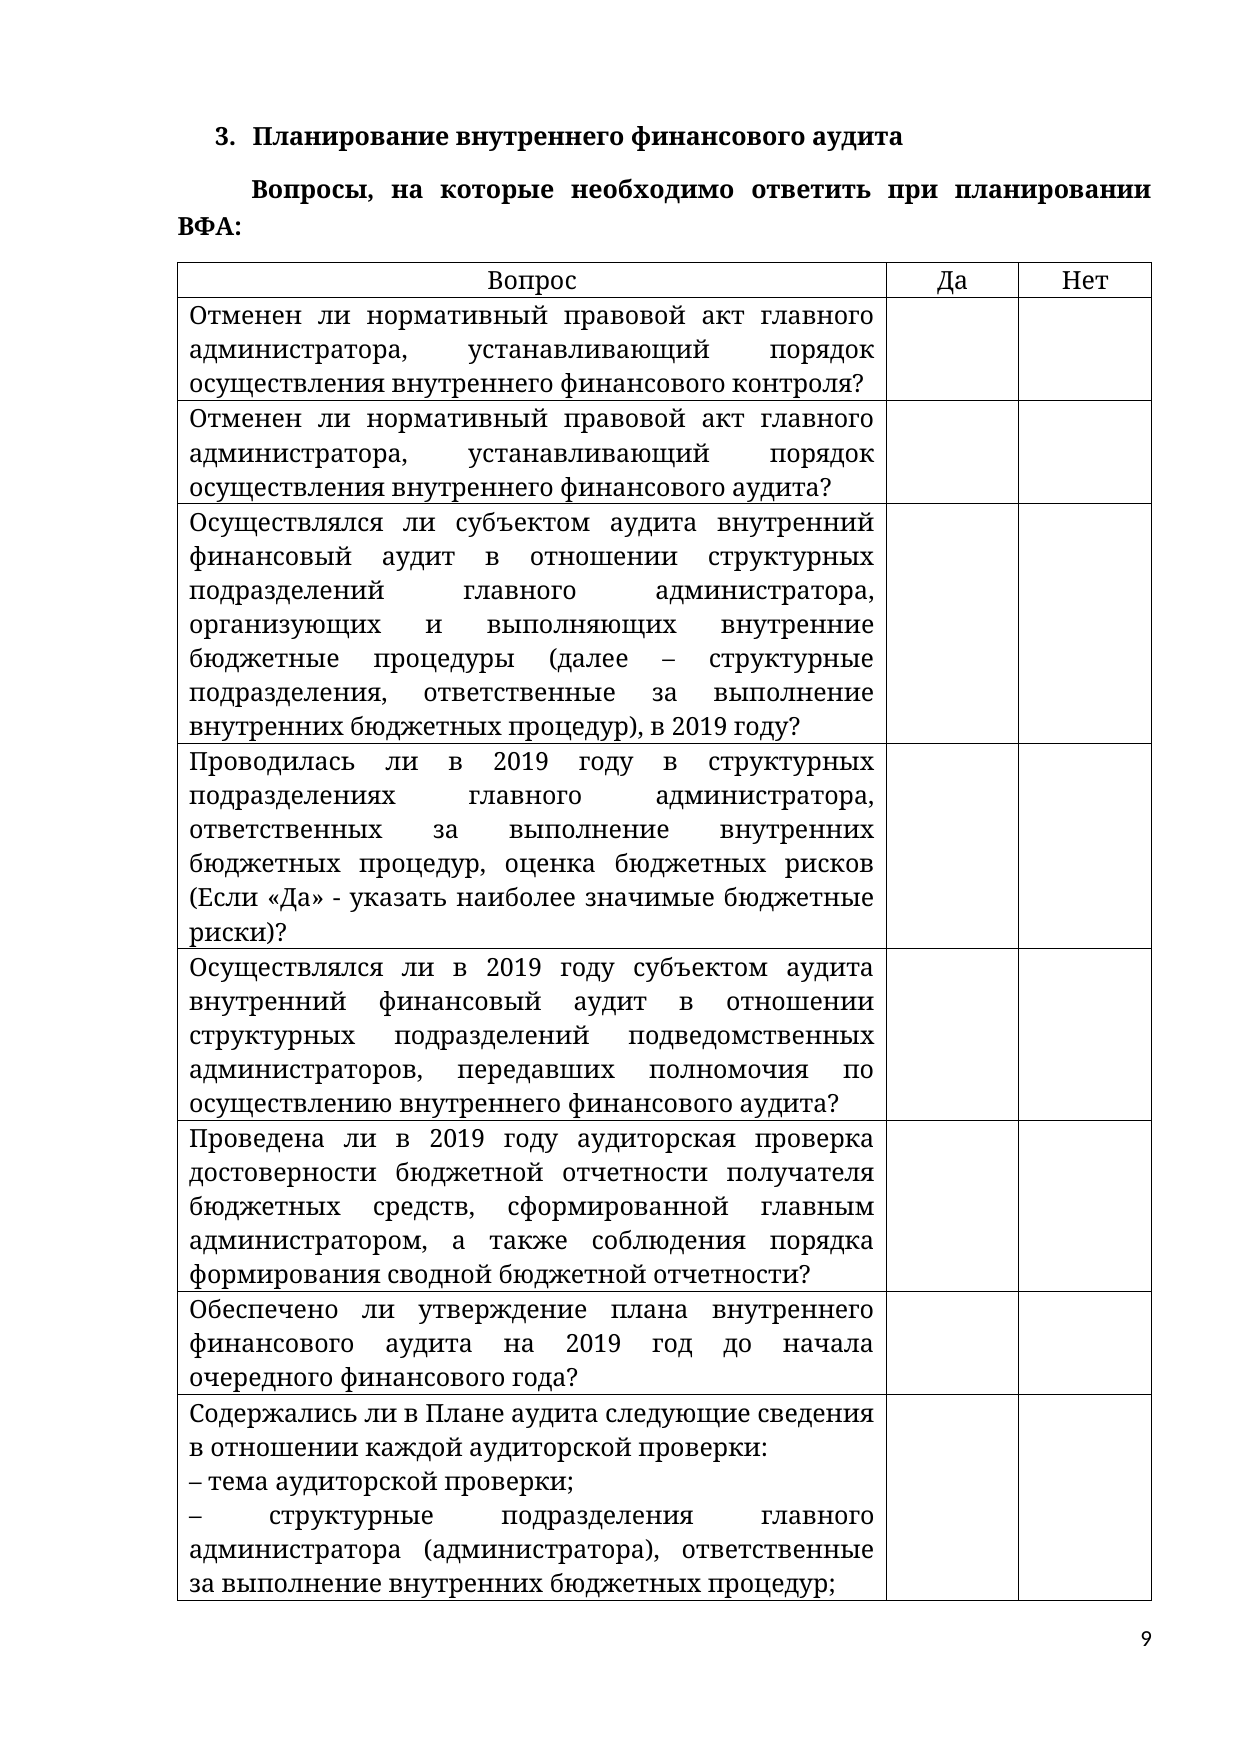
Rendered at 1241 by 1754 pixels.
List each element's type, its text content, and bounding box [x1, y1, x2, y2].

table_cell [1019, 298, 1151, 400]
table_cell [1019, 949, 1151, 1119]
table_cell [887, 1292, 1018, 1394]
text Вопросы, на которые необходимо ответить при планировании ВФА: [177, 172, 1152, 242]
table_cell Осуществлялся ли в 2019 году субъектом аудита внутренний финансовый аудит в отношении структурных подразделений подведомственных администраторов, передавших полномочия по осуществлению внутреннего финансового аудита? [178, 949, 886, 1119]
table_cell [887, 401, 1018, 503]
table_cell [178, 1395, 886, 1599]
table_cell [1019, 1292, 1151, 1394]
table_cell Отменен ли нормативный правовой акт главного администратора, устанавливающий порядок осуществления внутреннего финансового аудита? [178, 401, 886, 503]
table_cell [1019, 744, 1151, 948]
table_cell Проводилась ли в 2019 году в структурных подразделениях главного администратора, ответственных за выполнение внутренних бюджетных процедур, оценка бюджетных рисков (Если «Да» - указать наиболее значимые бюджетные риски)? [178, 744, 886, 948]
table_cell Осуществлялся ли субъектом аудита внутренний финансовый аудит в отношении структурных подразделений главного администратора, организующих и выполняющих внутренние бюджетные процедуры (далее – структурные подразделения, ответственные за выполнение внутренних бюджетных процедур), в 2019 году? [178, 504, 886, 743]
table_header Да [887, 263, 1018, 297]
table_header Нет [1019, 263, 1151, 297]
table_cell [887, 1121, 1018, 1291]
table_cell [1019, 504, 1151, 743]
list Планирование внутреннего финансового аудита [215, 118, 1152, 152]
table_cell Проведена ли в 2019 году аудиторская проверка достоверности бюджетной отчетности получателя бюджетных средств, сформированной главным администратором, а также соблюдения порядка формирования сводной бюджетной отчетности? [178, 1121, 886, 1291]
table_cell Обеспечено ли утверждение плана внутреннего финансового аудита на 2019 год до начала очередного финансового года? [178, 1292, 886, 1394]
table_header Вопрос [178, 263, 886, 297]
table_cell [1019, 1121, 1151, 1291]
table_cell [887, 1395, 1018, 1599]
table_cell [887, 504, 1018, 743]
table_cell [887, 949, 1018, 1119]
table_cell [1019, 401, 1151, 503]
table_cell [1019, 1395, 1151, 1599]
table_cell [887, 744, 1018, 948]
table_cell [887, 298, 1018, 400]
table_cell Отменен ли нормативный правовой акт главного администратора, устанавливающий порядок осуществления внутреннего финансового контроля? [178, 298, 886, 400]
